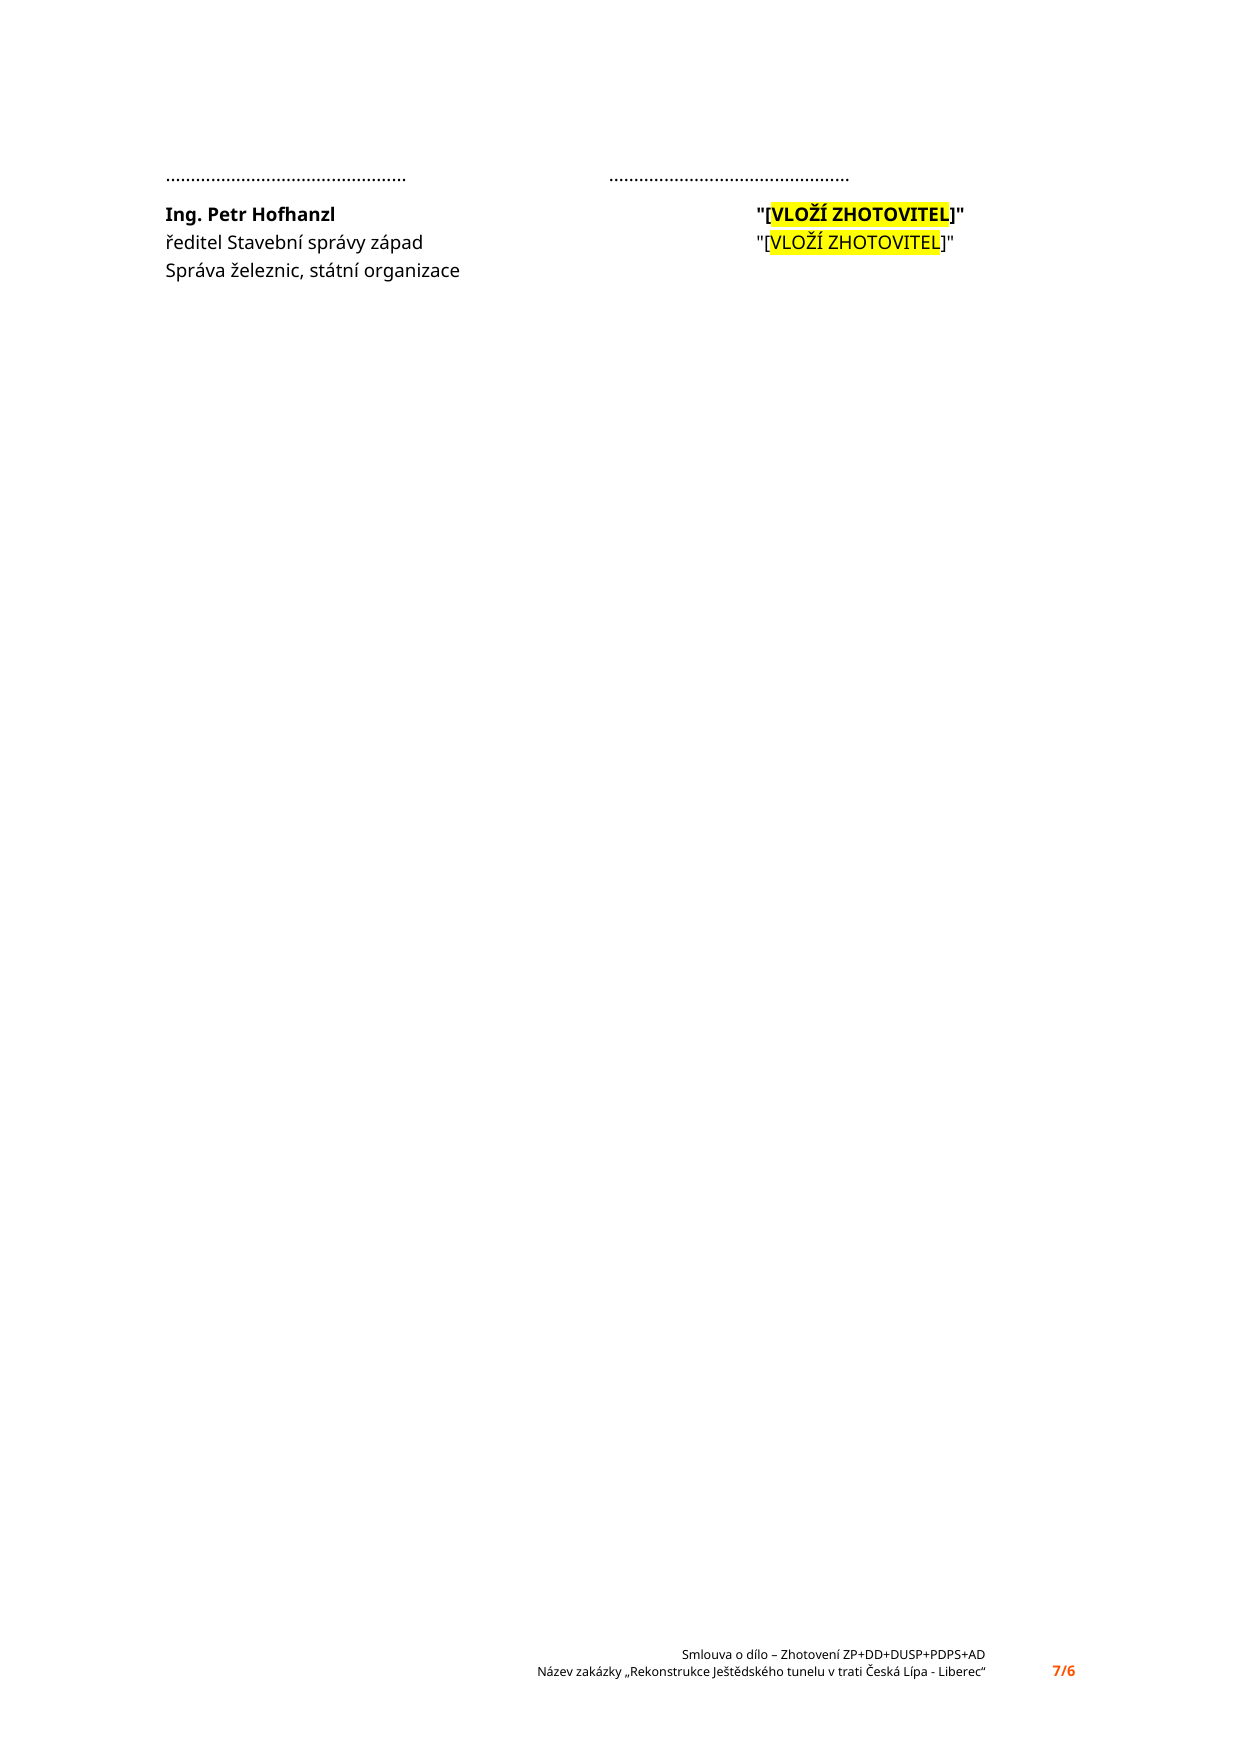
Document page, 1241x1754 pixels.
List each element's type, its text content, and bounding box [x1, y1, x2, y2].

text Správa železnic, státní organizace [165, 258, 1075, 283]
text Ing. Petr Hofhanzl "[VLOŽÍ ZHOTOVITEL]" [165, 202, 771, 227]
text ................................................ ................................................ [165, 161, 1075, 187]
text ředitel Stavební správy západ "[VLOŽÍ ZHOTOVITEL]" [940, 230, 1075, 255]
text ředitel Stavební správy západ "[VLOŽÍ ZHOTOVITEL]" [165, 230, 770, 255]
text Ing. Petr Hofhanzl "[VLOŽÍ ZHOTOVITEL]" [949, 202, 1075, 227]
